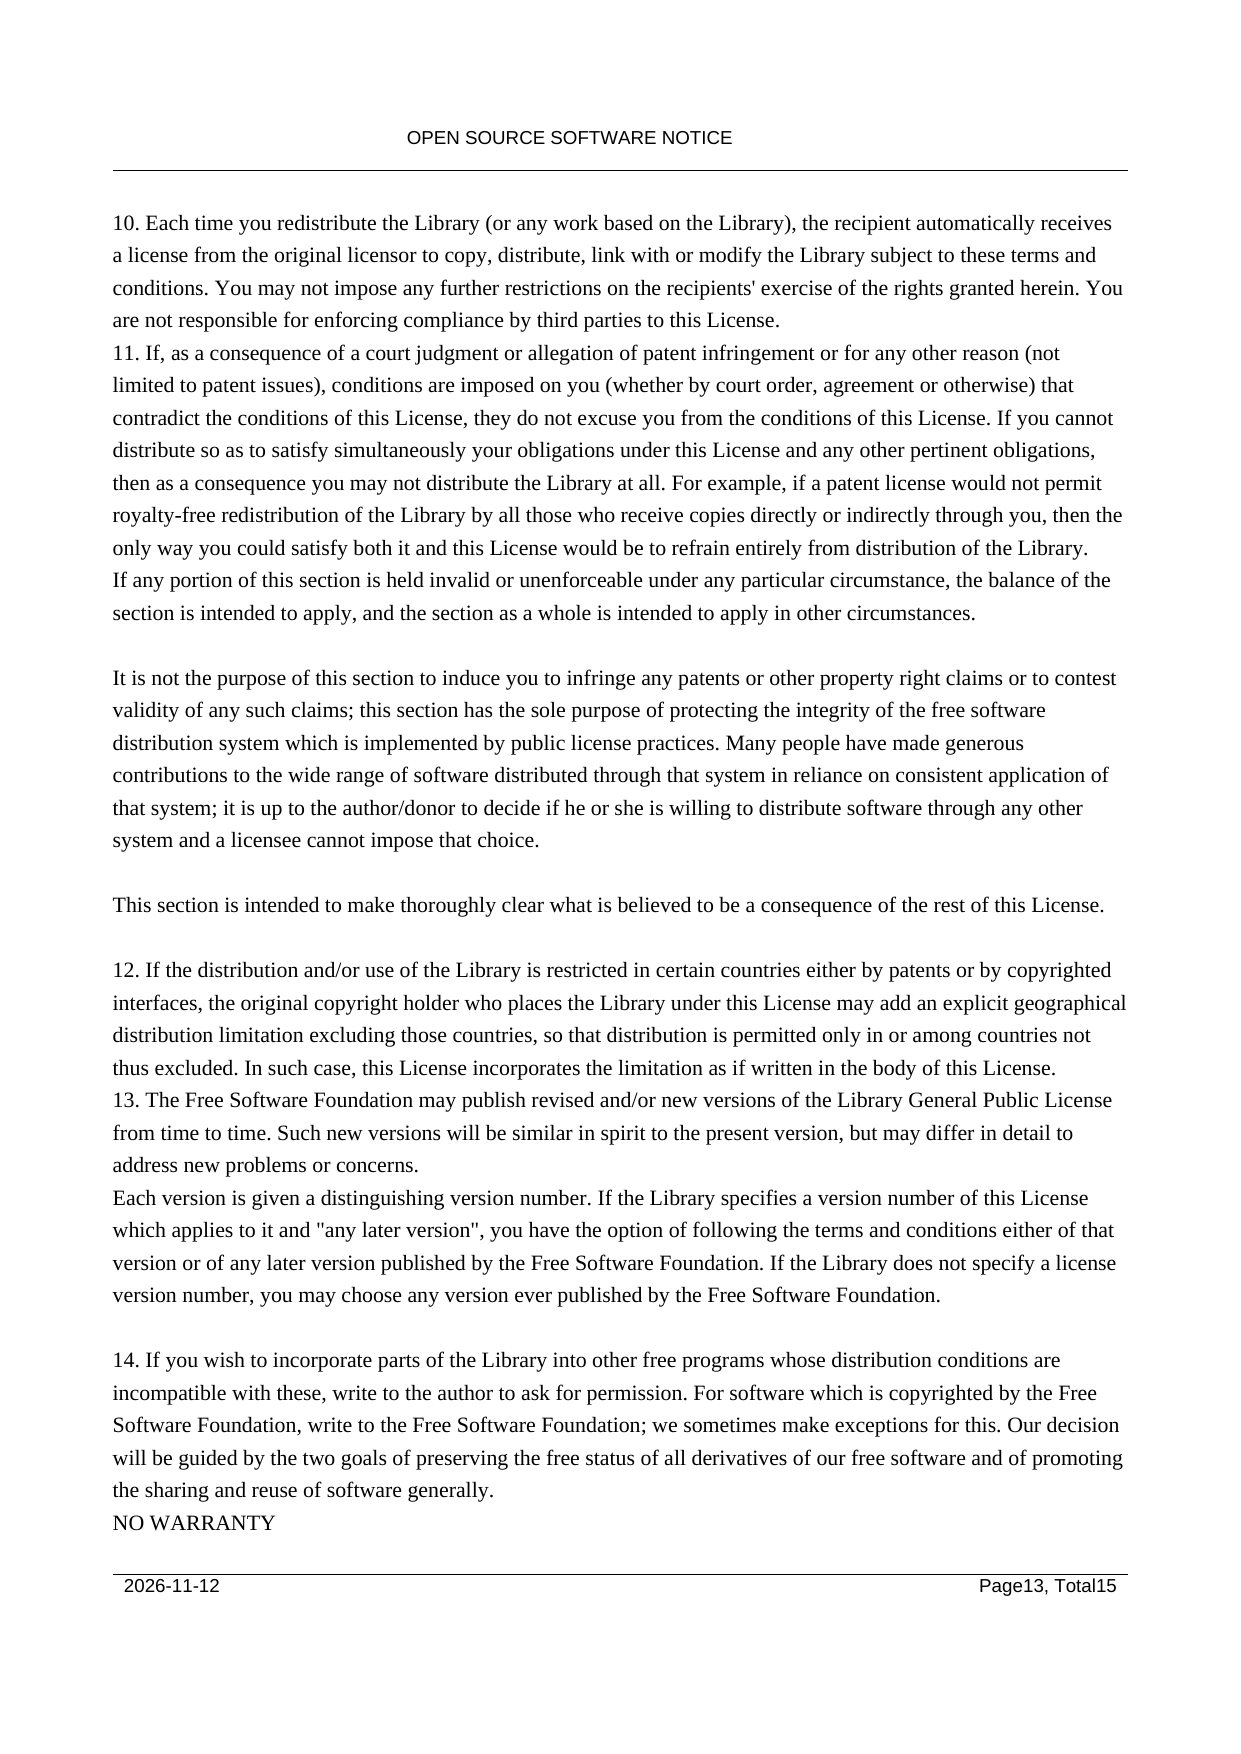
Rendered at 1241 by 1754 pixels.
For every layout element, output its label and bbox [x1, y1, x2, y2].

text [112, 206, 1128, 1539]
